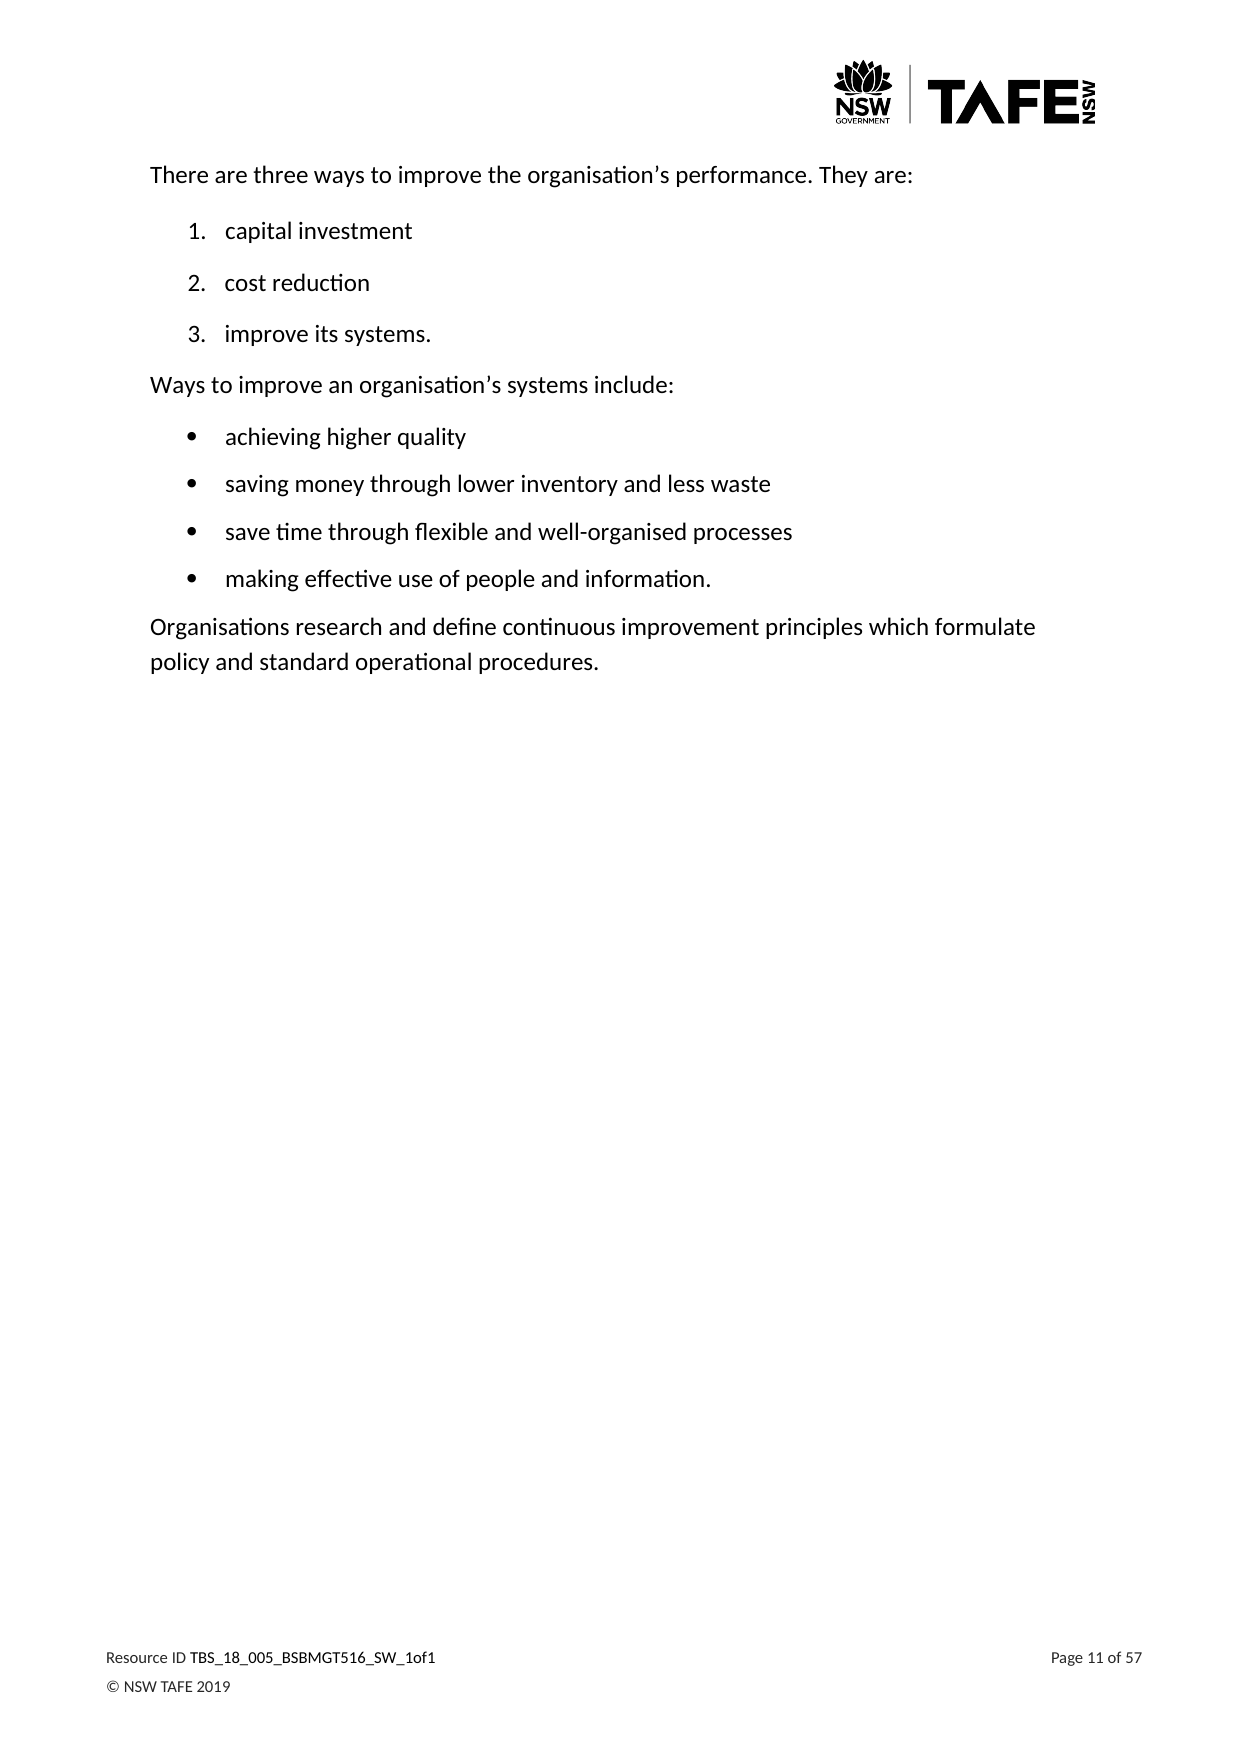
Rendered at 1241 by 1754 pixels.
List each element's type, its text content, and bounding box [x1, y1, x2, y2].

list save time through flexible and well-organised processes [187, 516, 1090, 546]
text Ways to improve an organisation’s systems include: [150, 369, 1090, 400]
list improve its systems. [187, 318, 1090, 348]
text Organisations research and define continuous improvement principles which formulate policy and standard operational procedures. [150, 611, 1090, 676]
list saving money through lower inventory and less waste [187, 468, 1090, 499]
list cost reduction [187, 267, 1090, 297]
picture [834, 59, 1095, 125]
list making effective use of people and information. [187, 563, 1090, 594]
list capital investment [187, 215, 1090, 246]
text There are three ways to improve the organisation’s performance. They are: [150, 159, 1090, 190]
list achieving higher quality [187, 421, 1090, 451]
